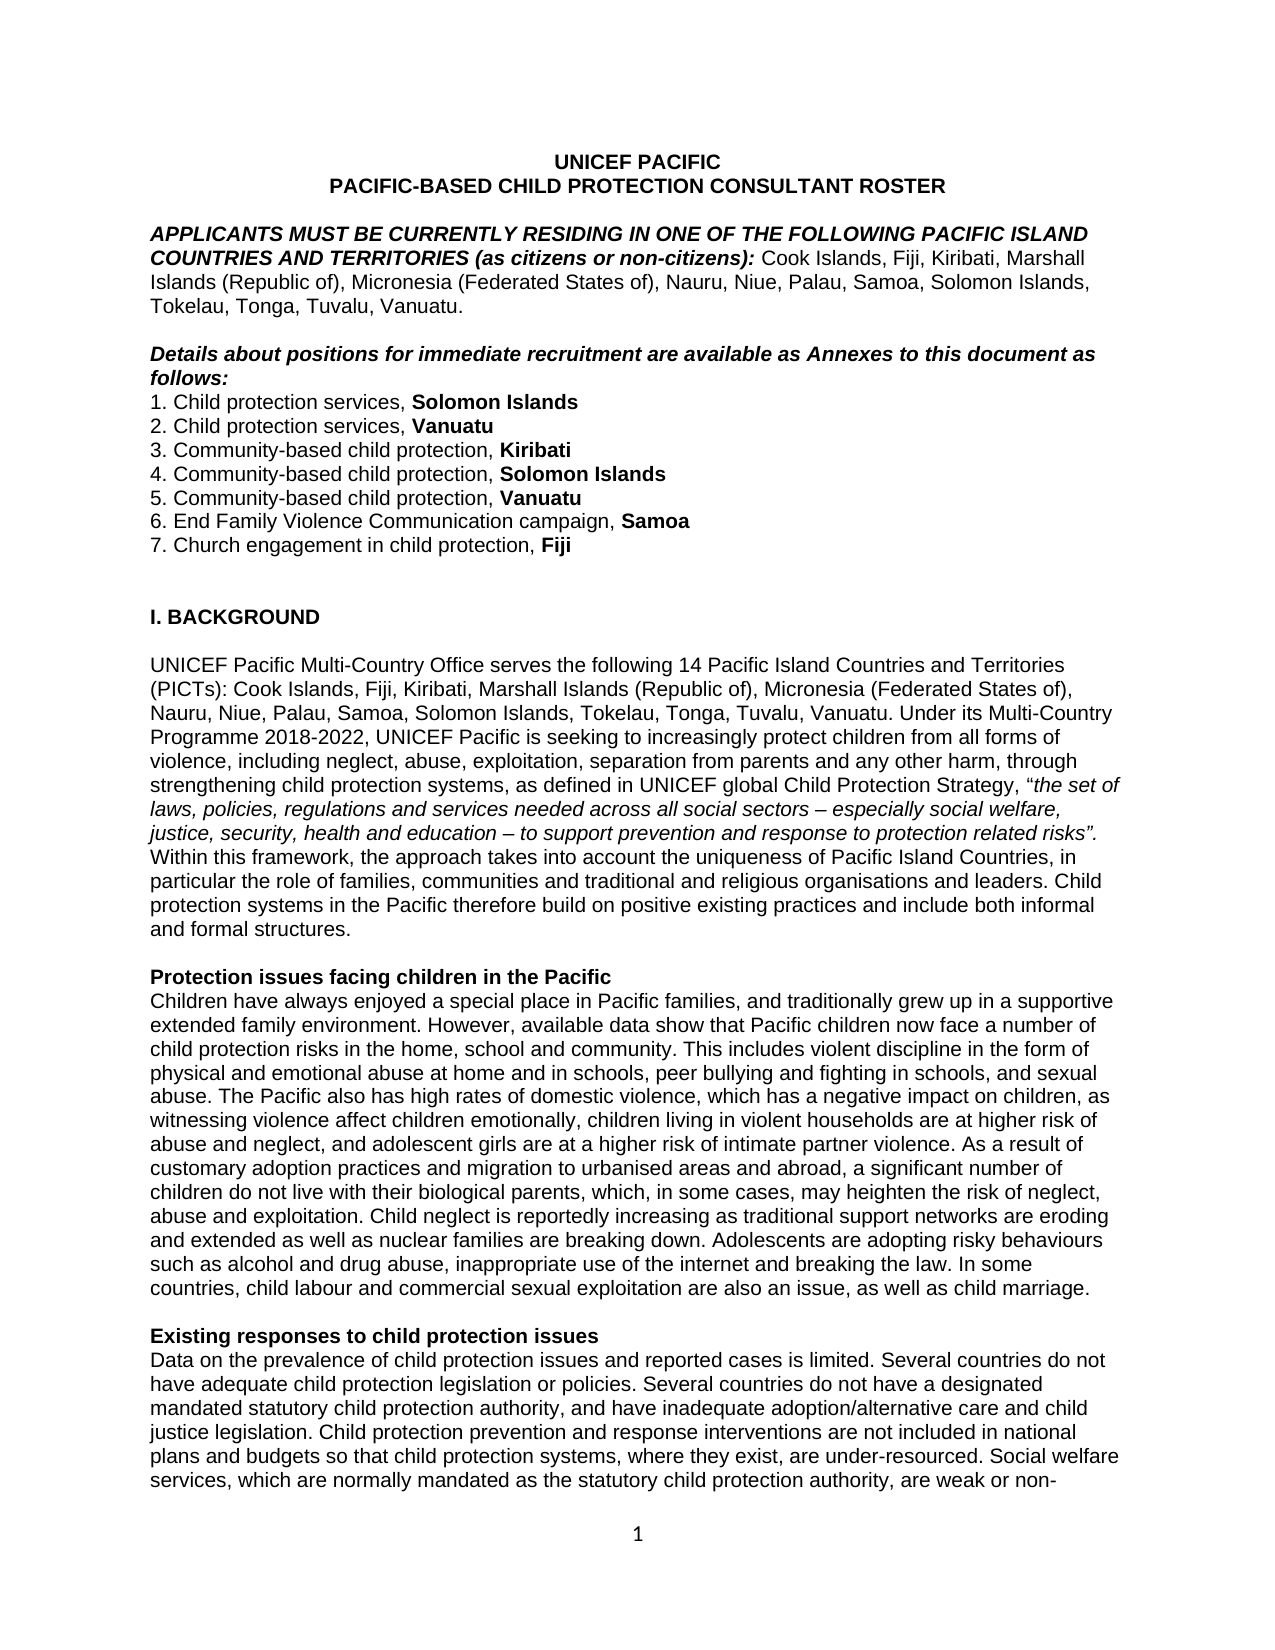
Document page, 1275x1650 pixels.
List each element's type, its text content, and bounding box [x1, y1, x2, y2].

text APPLICANTS MUST BE CURRENTLY RESIDING IN ONE OF THE FOLLOWING PACIFIC ISLAND COUNTRIES AND TERRITORIES (as citizens or non-citizens): Cook Islands, Fiji, Kiribati, Marshall Islands (Republic of), Micronesia (Federated States of), Nauru, Niue, Palau, Samoa, Solomon Islands, Tokelau, Tonga, Tuvalu, Vanuatu. [150, 222, 1125, 318]
text UNICEF PACIFIC [150, 150, 1125, 174]
text 1. Child protection services, Solomon Islands [150, 389, 1125, 413]
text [150, 1348, 1125, 1492]
text 4. Community-based child protection, Solomon Islands [150, 461, 1125, 485]
text Protection issues facing children in the Pacific [150, 964, 1125, 988]
text 5. Community-based child protection, Vanuatu [150, 485, 1125, 509]
text Existing responses to child protection issues [150, 1324, 1125, 1348]
text 3. Community-based child protection, Kiribati [150, 437, 1125, 461]
text 7. Church engagement in child protection, Fiji [150, 533, 1125, 557]
text Children have always enjoyed a special place in Pacific families, and traditionally grew up in a supportive extended family environment. However, available data show that Pacific children now face a number of child protection risks in the home, school and community. This includes violent discipline in the form of physical and emotional abuse at home and in schools, peer bullying and fighting in schools, and sexual abuse. The Pacific also has high rates of domestic violence, which has a negative impact on children, as witnessing violence affect children emotionally, children living in violent households are at higher risk of abuse and neglect, and adolescent girls are at a higher risk of intimate partner violence. As a result of customary adoption practices and migration to urbanised areas and abroad, a significant number of children do not live with their biological parents, which, in some cases, may heighten the risk of neglect, abuse and exploitation. Child neglect is reportedly increasing as traditional support networks are eroding and extended as well as nuclear families are breaking down. Adolescents are adopting risky behaviours such as alcohol and drug abuse, inappropriate use of the internet and breaking the law. In some countries, child labour and commercial sexual exploitation are also an issue, as well as child marriage. [150, 988, 1125, 1300]
text I. BACKGROUND [150, 605, 1125, 629]
list UNICEF Pacific Multi-Country Office serves the following 14 Pacific Island Countries and Territories (PICTs): Cook Islands, Fiji, Kiribati, Marshall Islands (Republic of), Micronesia (Federated States of), Nauru, Niue, Palau, Samoa, Solomon Islands, Tokelau, Tonga, Tuvalu, Vanuatu. Under its Multi-Country Programme 2018-2022, UNICEF Pacific is seeking to increasingly protect children from all forms of violence, including neglect, abuse, exploitation, separation from parents and any other harm, through strengthening child protection systems, as defined in UNICEF global Child Protection Strategy, “the set of laws, policies, regulations and services needed across all social sectors – especially social welfare, justice, security, health and education – to support prevention and response to protection related risks”. Within this framework, the approach takes into account the uniqueness of Pacific Island Countries, in particular the role of families, communities and traditional and religious organisations and leaders. Child protection systems in the Pacific therefore build on positive existing practices and include both informal and formal structures. [150, 653, 1125, 941]
text 2. Child protection services, Vanuatu [150, 413, 1125, 437]
text PACIFIC-BASED CHILD PROTECTION CONSULTANT ROSTER [150, 174, 1125, 198]
text Details about positions for immediate recruitment are available as Annexes to this document as follows: [150, 342, 1125, 389]
text 6. End Family Violence Communication campaign, Samoa [150, 509, 1125, 533]
